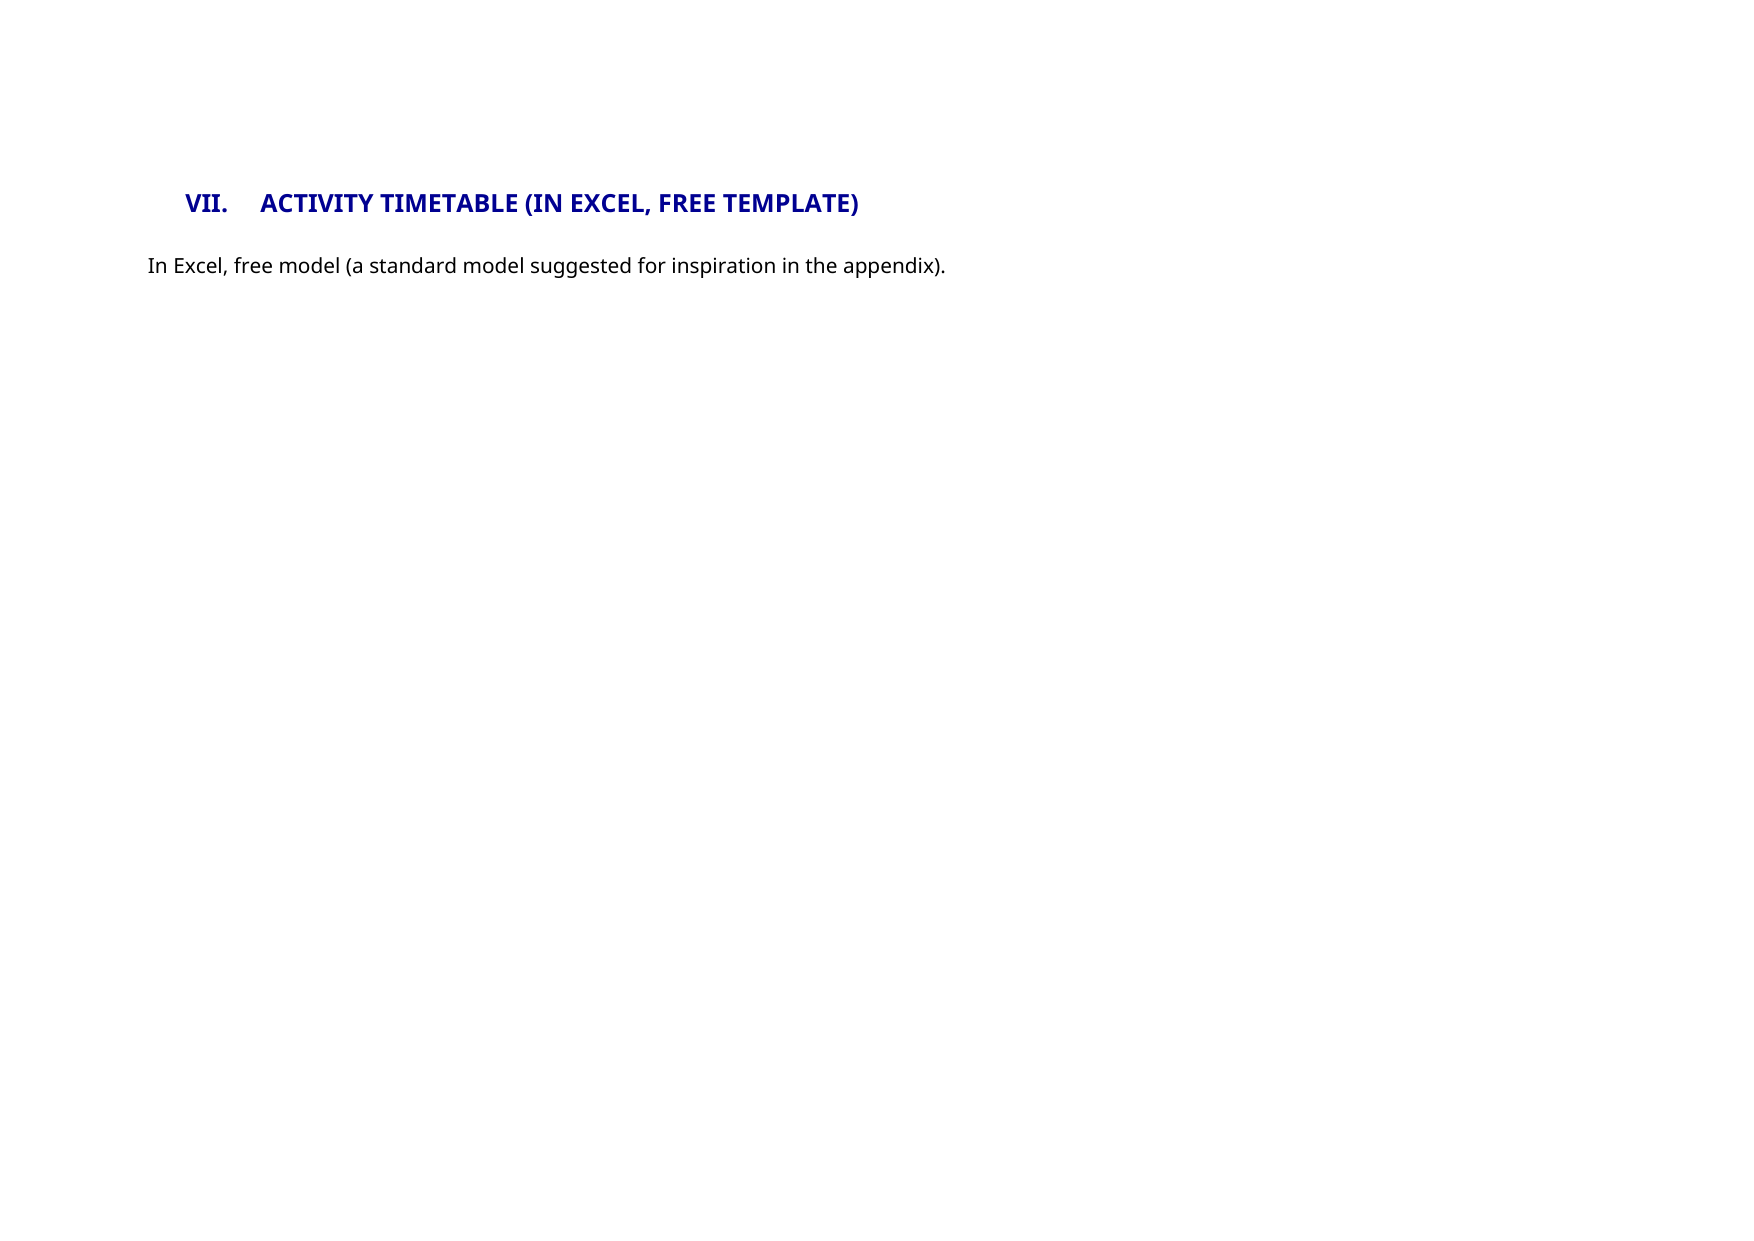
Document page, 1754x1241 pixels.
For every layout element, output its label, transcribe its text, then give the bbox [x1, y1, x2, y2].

text In Excel, free model (a standard model suggested for inspiration in the appendix). [148, 251, 1606, 279]
text Activity timetable (IN EXCEL, FREE TEMPLATE) [185, 185, 1606, 219]
